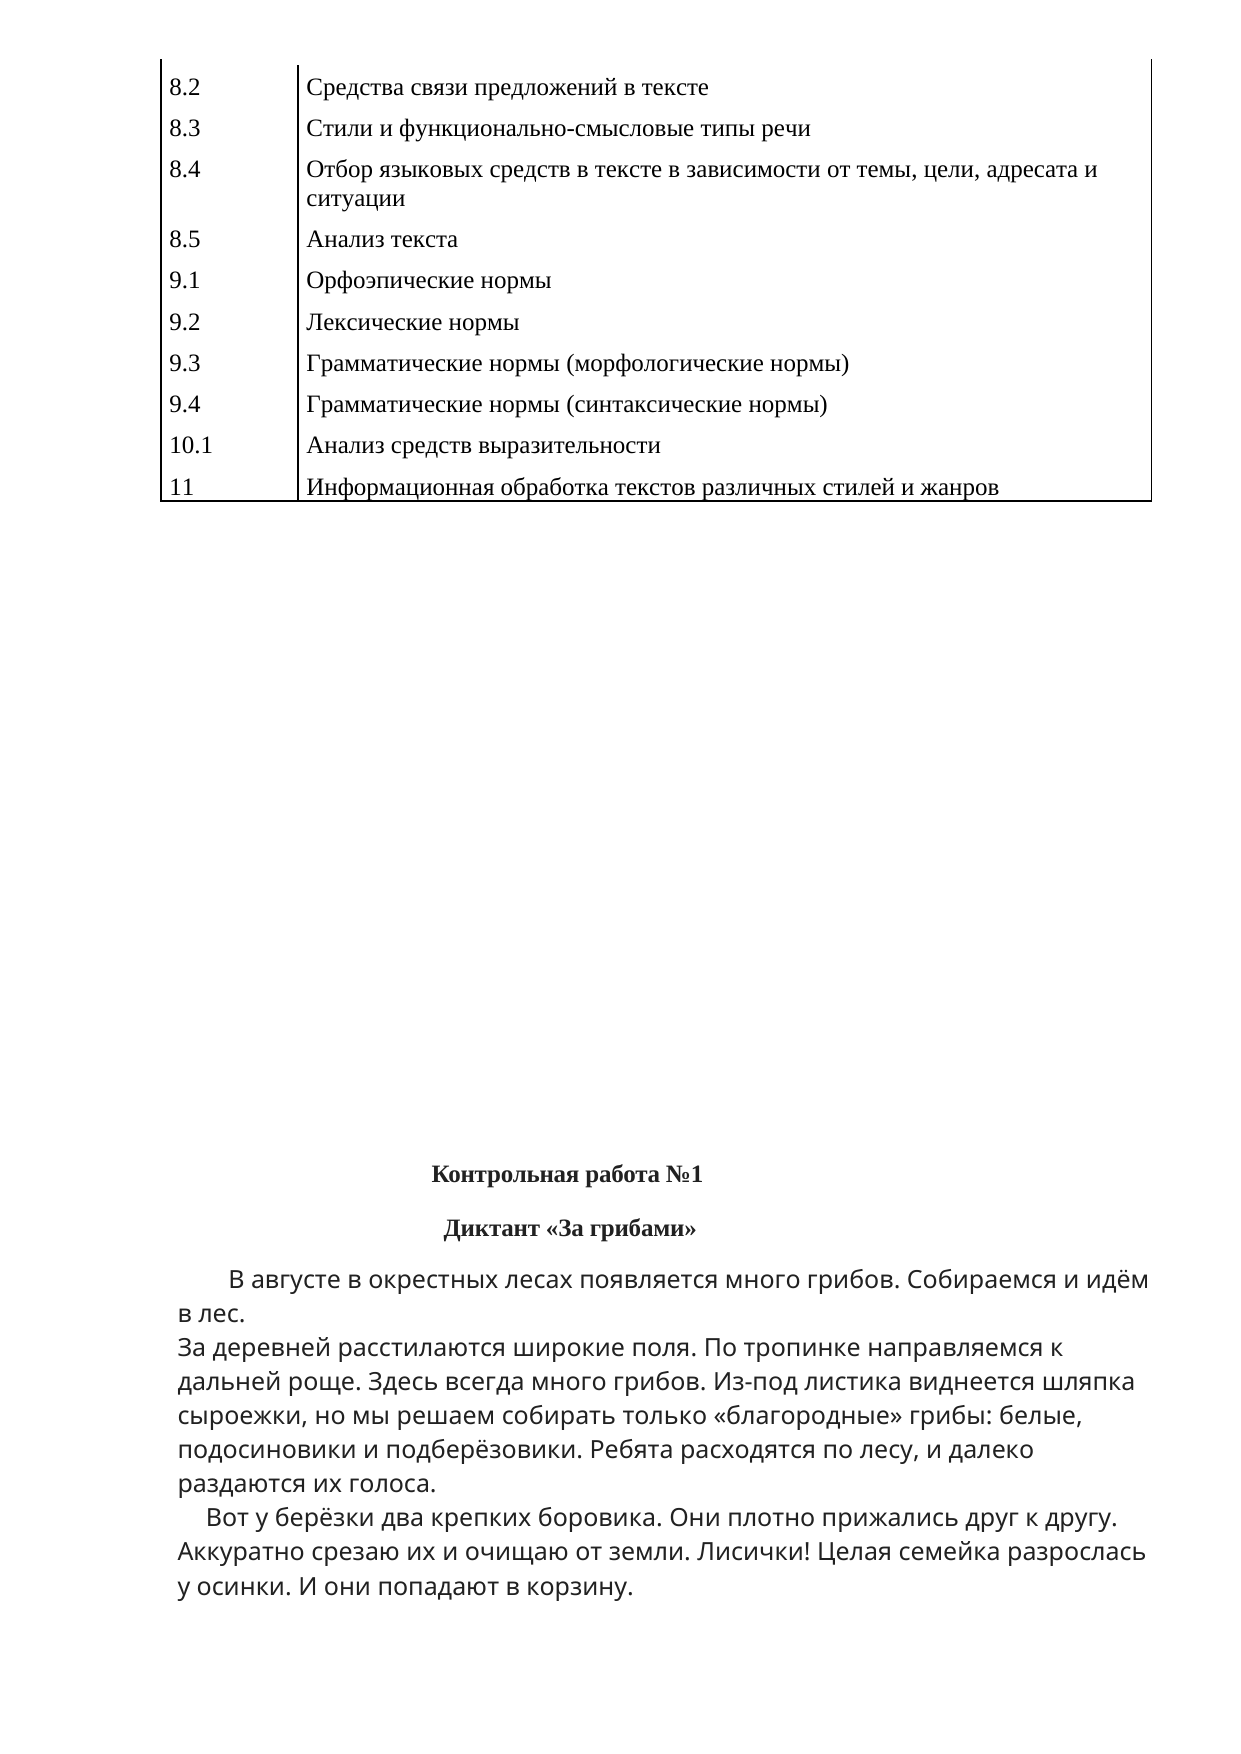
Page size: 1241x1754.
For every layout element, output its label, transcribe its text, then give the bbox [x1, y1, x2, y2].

table_cell 9.3 [162, 342, 297, 377]
text За деревней расстилаются широкие поля. По тропинке направляемся к дальней роще. Здесь всегда много грибов. Из-под листика виднеется шляпка сыроежки, но мы решаем собирать только «благородные» грибы: белые, подосиновики и подберёзовики. Ребята расходятся по лесу, и далеко раздаются их голоса. [177, 1330, 1152, 1500]
table_cell Грамматические нормы (морфологические нормы) [299, 342, 1151, 377]
table_cell Грамматические нормы (синтаксические нормы) [299, 383, 1151, 418]
table_cell 8.5 [162, 218, 297, 253]
table_cell Стили и функционально-смысловые типы речи [299, 107, 1151, 142]
text Вот у берёзки два крепких боровика. Они плотно прижались друг к другу. Аккуратно срезаю их и очищаю от земли. Лисички! Целая семейка разрослась у осинки. И они попадают в корзину. [177, 1500, 1152, 1602]
table_cell Отбор языковых средств в тексте в зависимости от темы, цели, адресата и ситуации [299, 148, 1151, 212]
table_cell 8.3 [162, 107, 297, 142]
table_cell 9.4 [162, 383, 297, 418]
table_cell 9.2 [162, 300, 297, 335]
table_cell Орфоэпические нормы [299, 259, 1151, 294]
table_cell Информационная обработка текстов различных стилей и жанров [299, 465, 1151, 500]
text В августе в окрестных лесах появляется много грибов. Собираемся и идём в лес. [177, 1262, 1152, 1330]
table_cell 8.2 [162, 65, 297, 100]
table_cell 11 [162, 465, 297, 500]
table_cell 9.1 [162, 259, 297, 294]
table_cell Анализ текста [299, 218, 1151, 253]
table_cell Средства связи предложений в тексте [299, 65, 1151, 100]
table_cell Лексические нормы [299, 300, 1151, 335]
table_cell 10.1 [162, 424, 297, 459]
table_cell 8.4 [162, 148, 297, 212]
text Диктант «За грибами» [177, 1208, 1152, 1242]
text Контрольная работа №1 [177, 1154, 1152, 1188]
table_cell Анализ средств выразительности [299, 424, 1151, 459]
